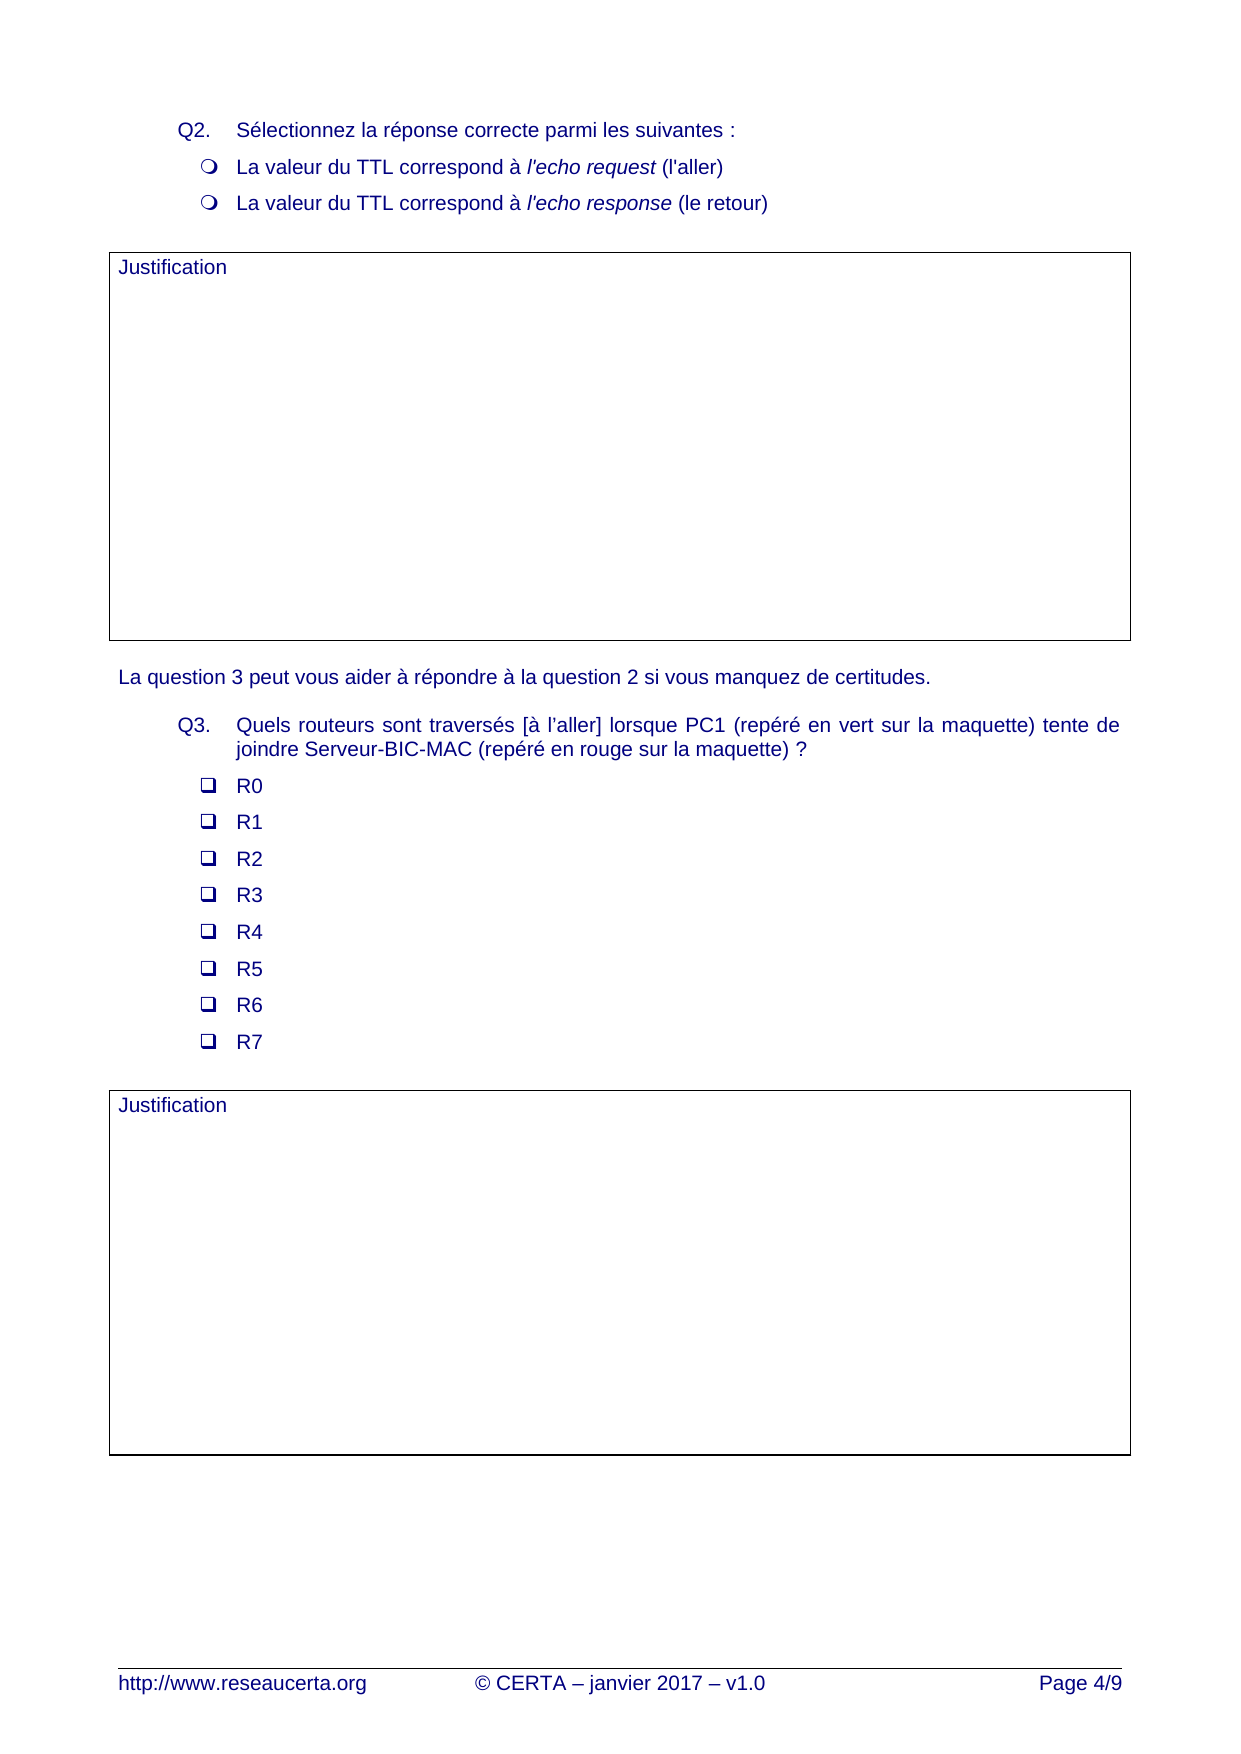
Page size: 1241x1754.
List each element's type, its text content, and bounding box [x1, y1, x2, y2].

text La question 3 peut vous aider à répondre à la question 2 si vous manquez de certitudes. [118, 665, 1122, 689]
list R4 [199, 920, 1122, 944]
list R3 [199, 883, 1122, 907]
list La valeur du TTL correspond à l'echo response (le retour) [199, 191, 1122, 215]
text Justification [110, 1091, 1130, 1117]
list Sélectionnez la réponse correcte parmi les suivantes : [177, 118, 1122, 142]
list La valeur du TTL correspond à l'echo request (l'aller) [199, 154, 1122, 179]
text Justification [110, 253, 1130, 279]
list R1 [199, 810, 1122, 834]
list R5 [199, 956, 1122, 980]
list R2 [199, 847, 1122, 871]
list R6 [199, 993, 1122, 1017]
list R0 [199, 773, 1122, 798]
list R7 [199, 1029, 1122, 1053]
list Quels routeurs sont traversés [à l’aller] lorsque PC1 (repéré en vert sur la maquette) tente de joindre Serveur-BIC-MAC (repéré en rouge sur la maquette) ? [177, 713, 1122, 761]
